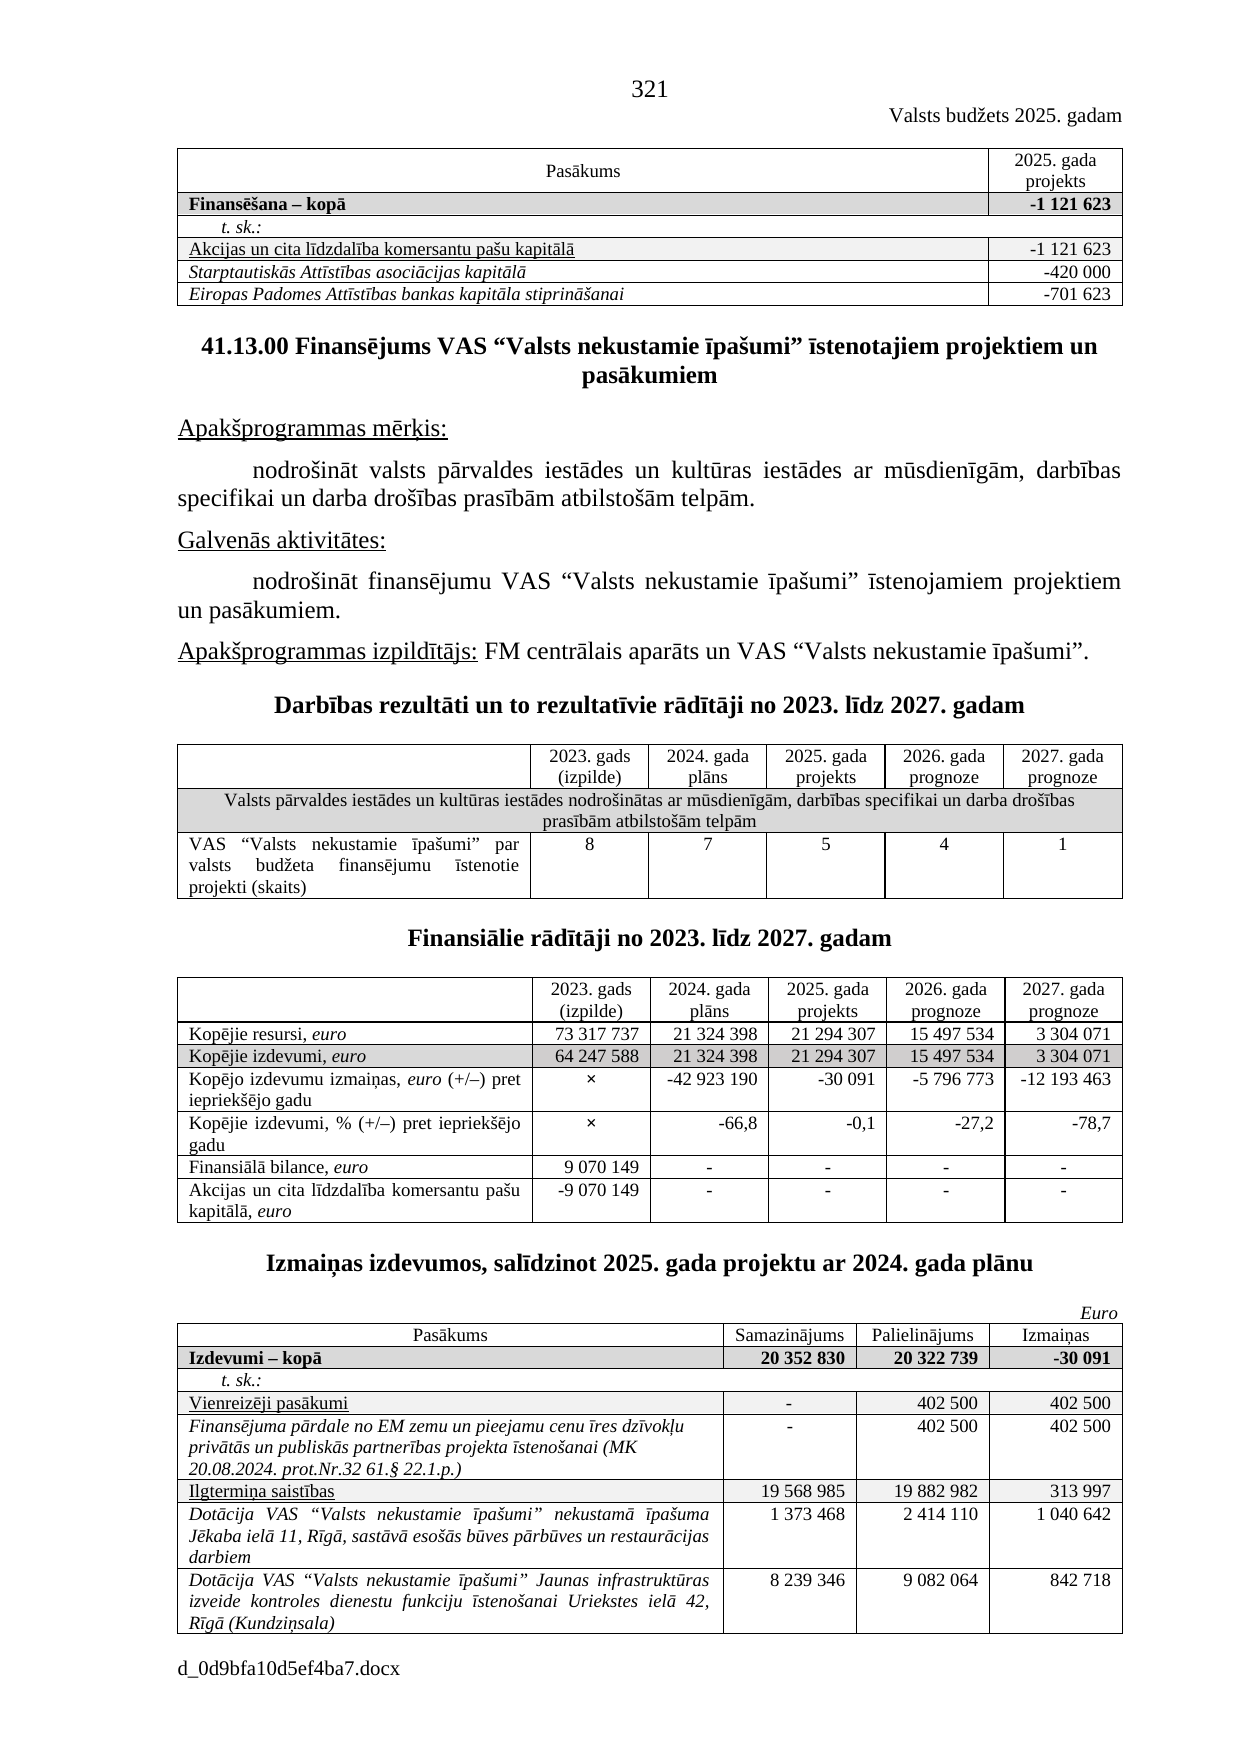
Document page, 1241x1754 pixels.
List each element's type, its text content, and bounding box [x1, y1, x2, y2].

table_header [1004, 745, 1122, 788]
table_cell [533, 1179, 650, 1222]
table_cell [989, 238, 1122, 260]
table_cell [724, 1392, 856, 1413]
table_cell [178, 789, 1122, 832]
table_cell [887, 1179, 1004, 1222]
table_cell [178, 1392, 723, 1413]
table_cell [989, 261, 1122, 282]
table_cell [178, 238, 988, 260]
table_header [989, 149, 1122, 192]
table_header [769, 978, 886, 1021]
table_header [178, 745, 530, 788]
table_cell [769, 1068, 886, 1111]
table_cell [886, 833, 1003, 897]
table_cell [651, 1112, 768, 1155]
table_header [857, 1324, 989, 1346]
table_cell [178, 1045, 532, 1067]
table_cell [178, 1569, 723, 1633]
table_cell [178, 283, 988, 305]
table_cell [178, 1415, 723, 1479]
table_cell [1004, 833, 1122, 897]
text nodrošināt valsts pārvaldes iestādes un kultūras iestādes ar mūsdienīgām, darbības specifikai un darba drošības prasībām atbilstošām telpām. [177, 455, 1122, 512]
text Euro [1002, 1302, 1122, 1323]
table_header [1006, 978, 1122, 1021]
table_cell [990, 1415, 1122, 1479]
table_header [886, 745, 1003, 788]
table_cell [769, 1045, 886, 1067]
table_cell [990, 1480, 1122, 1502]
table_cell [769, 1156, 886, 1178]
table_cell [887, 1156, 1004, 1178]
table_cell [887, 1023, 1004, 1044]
text nodrošināt finansējumu VAS “Valsts nekustamie īpašumi” īstenojamiem projektiem un pasākumiem. [177, 566, 1122, 623]
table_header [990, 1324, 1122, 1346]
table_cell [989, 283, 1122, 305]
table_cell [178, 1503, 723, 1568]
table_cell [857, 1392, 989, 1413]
text Apakšprogrammas izpildītājs: FM centrālais aparāts un VAS “Valsts nekustamie īpašumi”. [177, 636, 1122, 665]
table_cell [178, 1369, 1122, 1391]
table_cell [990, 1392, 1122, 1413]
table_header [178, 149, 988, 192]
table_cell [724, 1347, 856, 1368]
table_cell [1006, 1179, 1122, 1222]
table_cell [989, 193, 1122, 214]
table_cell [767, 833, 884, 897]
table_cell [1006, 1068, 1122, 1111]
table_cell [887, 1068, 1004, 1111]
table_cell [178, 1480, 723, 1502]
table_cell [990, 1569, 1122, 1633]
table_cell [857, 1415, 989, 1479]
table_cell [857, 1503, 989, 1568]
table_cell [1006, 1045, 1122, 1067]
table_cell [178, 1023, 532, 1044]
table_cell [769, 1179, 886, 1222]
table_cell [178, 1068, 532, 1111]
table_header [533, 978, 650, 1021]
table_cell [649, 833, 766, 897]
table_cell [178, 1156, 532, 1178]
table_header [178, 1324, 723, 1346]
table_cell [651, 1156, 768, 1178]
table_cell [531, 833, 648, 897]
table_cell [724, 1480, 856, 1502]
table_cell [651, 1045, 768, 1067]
text Izmaiņas izdevumos, salīdzinot 2025. gada projektu ar 2024. gada plānu [177, 1248, 1122, 1277]
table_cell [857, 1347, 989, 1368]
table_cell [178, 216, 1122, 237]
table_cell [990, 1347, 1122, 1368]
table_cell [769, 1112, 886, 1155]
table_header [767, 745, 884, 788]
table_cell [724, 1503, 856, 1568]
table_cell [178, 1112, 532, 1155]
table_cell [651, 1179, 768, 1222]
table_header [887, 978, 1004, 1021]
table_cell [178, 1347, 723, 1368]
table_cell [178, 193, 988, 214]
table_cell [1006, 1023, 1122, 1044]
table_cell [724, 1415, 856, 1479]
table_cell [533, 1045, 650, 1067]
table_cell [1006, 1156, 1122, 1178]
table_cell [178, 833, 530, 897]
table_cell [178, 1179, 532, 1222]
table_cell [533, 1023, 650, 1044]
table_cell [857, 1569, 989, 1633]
text Darbības rezultāti un to rezultatīvie rādītāji no 2023. līdz 2027. gadam [177, 690, 1122, 718]
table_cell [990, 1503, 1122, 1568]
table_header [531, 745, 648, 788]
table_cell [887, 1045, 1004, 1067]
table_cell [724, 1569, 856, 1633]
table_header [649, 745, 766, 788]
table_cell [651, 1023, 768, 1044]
text 41.13.00 Finansējums VAS “Valsts nekustamie īpašumi” īstenotajiem projektiem un pasākumiem [177, 331, 1122, 388]
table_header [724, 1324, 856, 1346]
text Galvenās aktivitātes: [177, 525, 1122, 553]
text Finansiālie rādītāji no 2023. līdz 2027. gadam [177, 923, 1122, 952]
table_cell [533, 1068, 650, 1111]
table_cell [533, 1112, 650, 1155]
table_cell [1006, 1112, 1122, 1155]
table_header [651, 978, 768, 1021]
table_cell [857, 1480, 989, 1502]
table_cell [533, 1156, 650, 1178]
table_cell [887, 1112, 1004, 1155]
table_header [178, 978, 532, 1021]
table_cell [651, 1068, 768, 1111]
text Apakšprogrammas mērķis: [177, 413, 1122, 442]
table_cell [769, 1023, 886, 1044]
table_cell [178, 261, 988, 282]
